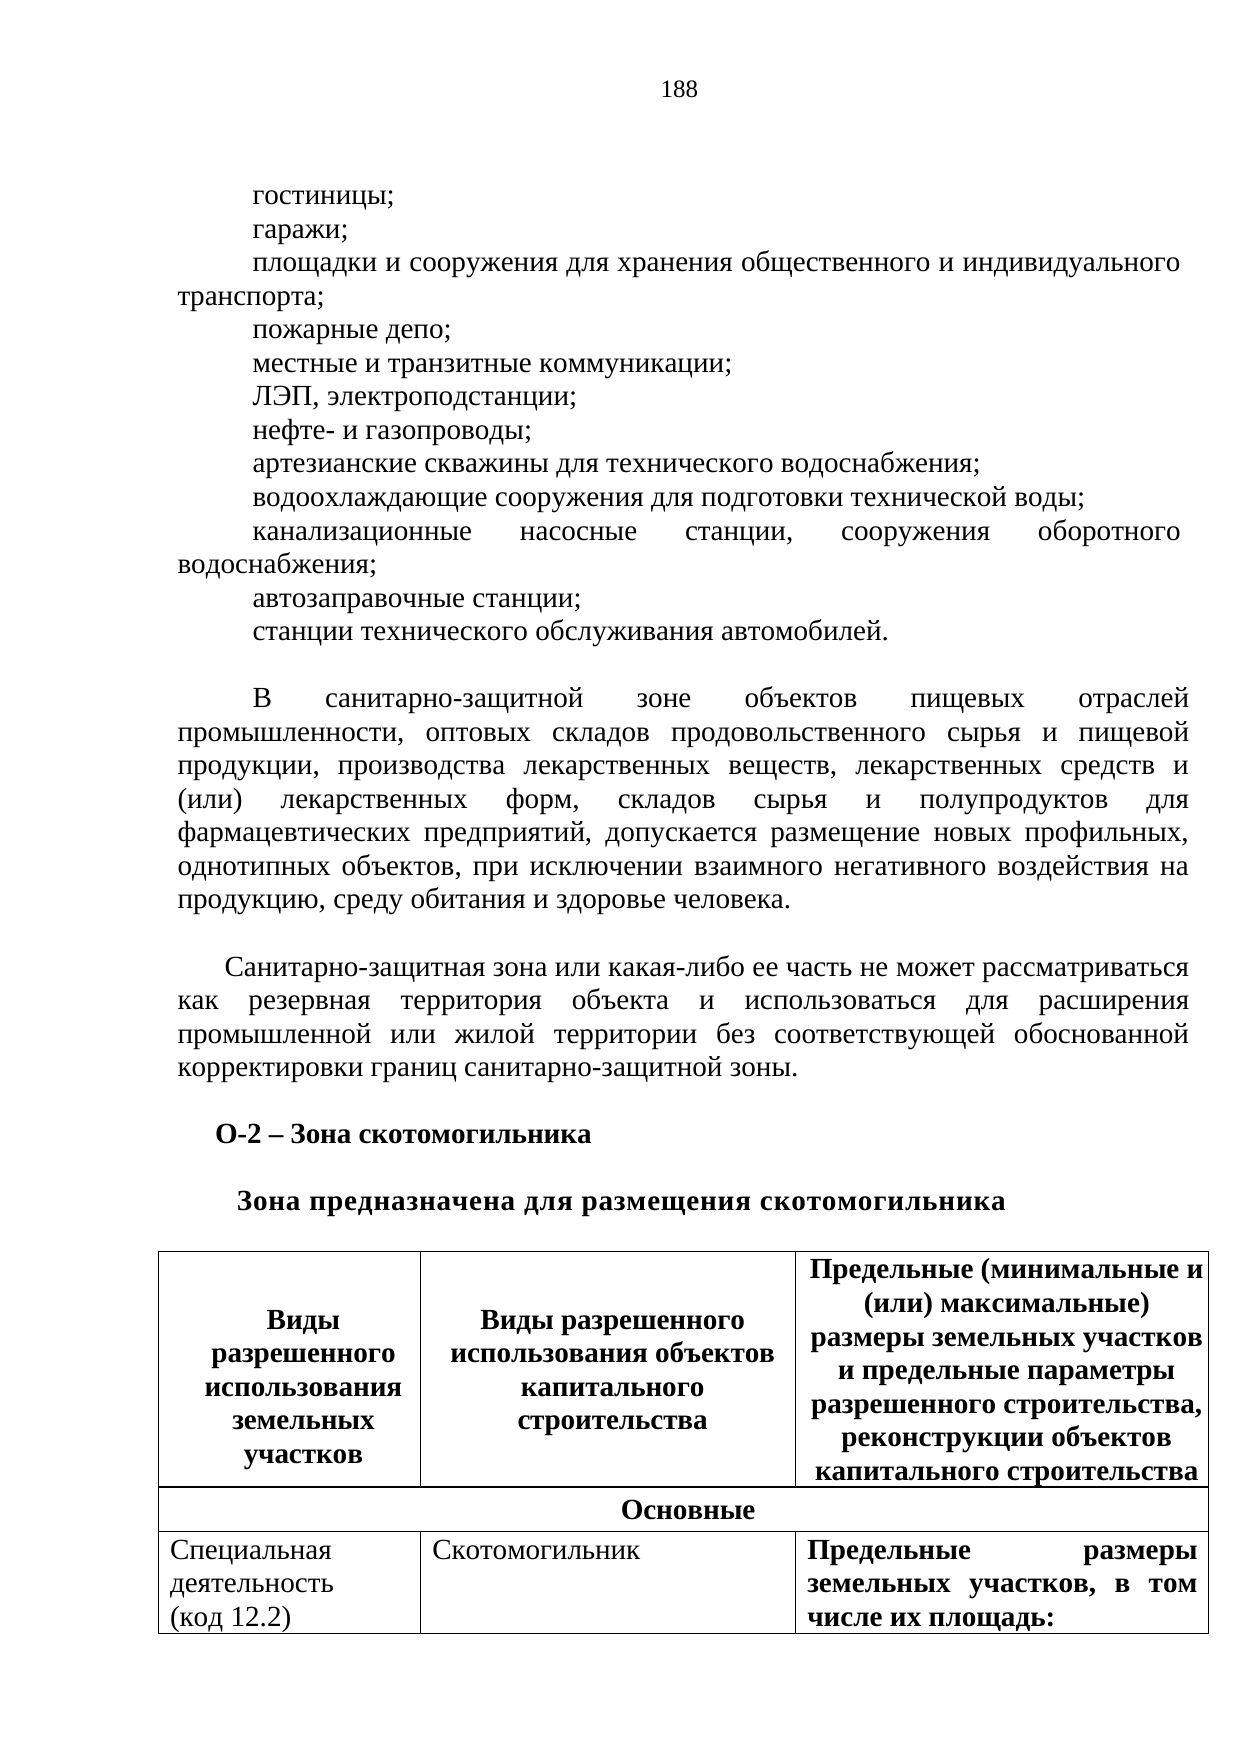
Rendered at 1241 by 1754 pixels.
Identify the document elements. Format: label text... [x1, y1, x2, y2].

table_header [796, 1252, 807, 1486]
text нефте- и газопроводы; [177, 412, 1181, 446]
text гостиницы; [177, 177, 1181, 211]
text Зона предназначена для размещения скотомогильника [177, 1183, 1180, 1217]
text гаражи; [177, 211, 1181, 244]
text водоохлаждающие сооружения для подготовки технической воды; [177, 479, 1181, 513]
text пожарные депо; [177, 311, 1181, 345]
table_header Виды разрешенного использования земельных участков [159, 1252, 420, 1486]
text местные и транзитные коммуникации; [177, 345, 1181, 378]
text О-2 – Зона скотомогильника [177, 1116, 1190, 1150]
table_header Виды разрешенного использования объектов капитального строительства [421, 1252, 795, 1486]
table_cell Скотомогильник [421, 1532, 795, 1632]
text канализационные насосные станции, сооружения оборотного водоснабжения; [177, 513, 1181, 580]
text Санитарно-защитная зона или какая-либо ее часть не может рассматриваться как резервная территория объекта и использоваться для расширения промышленной или жилой территории без соответствующей обоснованной корректировки границ санитарно-защитной зоны. [177, 949, 1190, 1083]
text площадки и сооружения для хранения общественного и индивидуального транспорта; [177, 244, 1181, 311]
text В санитарно-защитной зоне объектов пищевых отраслей промышленности, оптовых складов продовольственного сырья и пищевой продукции, производства лекарственных веществ, лекарственных средств и (или) лекарственных форм, складов сырья и полупродуктов для фармацевтических предприятий, допускается размещение новых профильных, однотипных объектов, при исключении взаимного негативного воздействия на продукцию, среду обитания и здоровье человека. [177, 680, 1190, 915]
table_cell Основные [159, 1488, 1208, 1531]
text автозаправочные станции; [177, 580, 1181, 613]
text станции технического обслуживания автомобилей. [177, 613, 1181, 647]
text ЛЭП, электроподстанции; [177, 378, 1181, 412]
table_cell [796, 1532, 1208, 1632]
text артезианские скважины для технического водоснабжения; [177, 446, 1181, 479]
